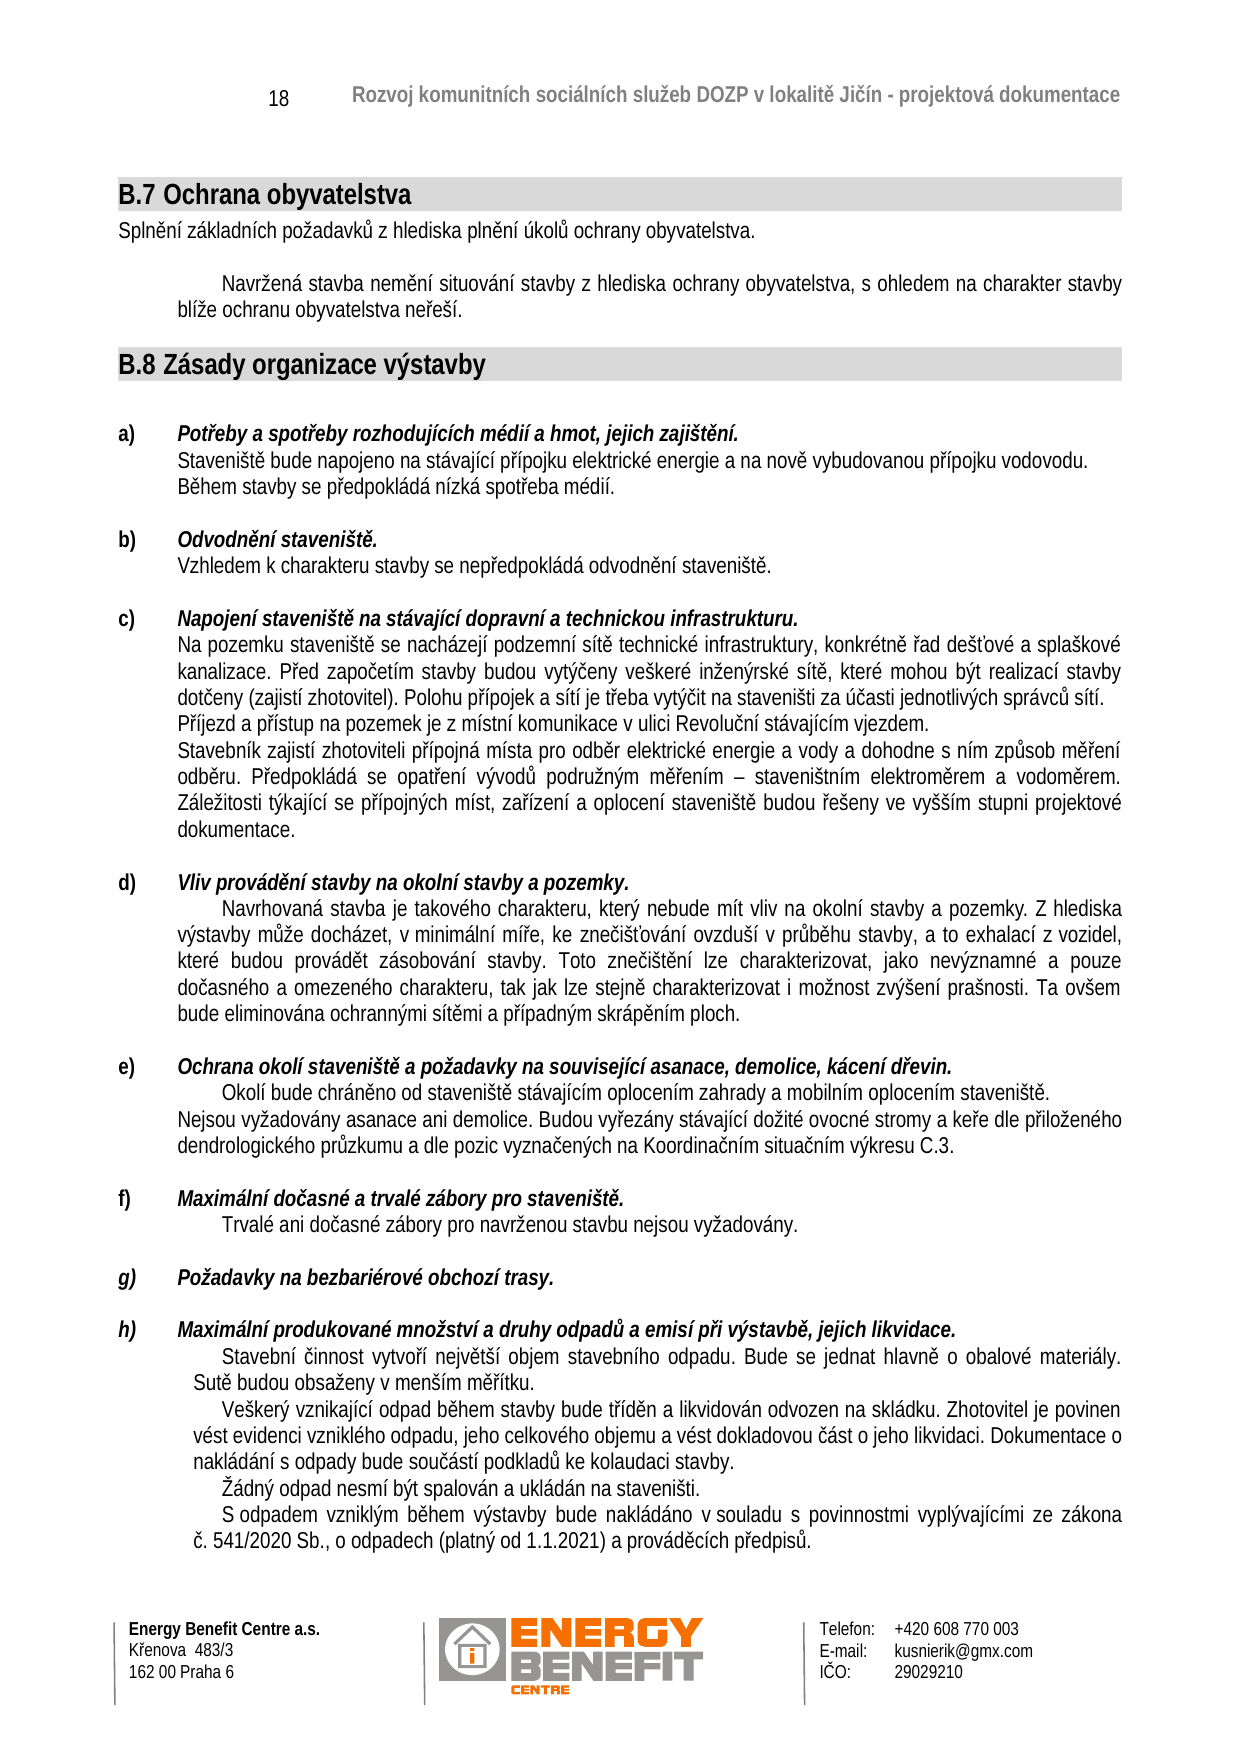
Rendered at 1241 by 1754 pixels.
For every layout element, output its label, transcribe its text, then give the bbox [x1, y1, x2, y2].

list Maximální dočasné a trvalé zábory pro staveniště. [118, 1185, 1122, 1211]
text Stavební činnost vytvoří největší objem stavebního odpadu. Bude se jednat hlavně o obalové materiály. Sutě budou obsaženy v menším měřítku. [193, 1343, 1122, 1396]
list Vliv provádění stavby na okolní stavby a pozemky. [118, 868, 1122, 895]
text Navržená stavba nemění situování stavby z hlediska ochrany obyvatelstva, s ohledem na charakter stavby blíže ochranu obyvatelstva neřeší. [177, 269, 1122, 322]
subtitle B.8 Zásady organizace výstavby [118, 347, 1122, 381]
text Staveniště bude napojeno na stávající přípojku elektrické energie a na nově vybudovanou přípojku vodovodu. [177, 447, 1122, 473]
subtitle B.7 Ochrana obyvatelstva [118, 177, 1122, 211]
text Trvalé ani dočasné zábory pro navrženou stavbu nejsou vyžadovány. [177, 1211, 1122, 1237]
text Stavebník zajistí zhotoviteli přípojná místa pro odběr elektrické energie a vody a dohodne s ním způsob měření odběru. Předpokládá se opatření vývodů podružným měřením – staveništním elektroměrem a vodoměrem. Záležitosti týkající se přípojných míst, zařízení a oplocení staveniště budou řešeny ve vyšším stupni projektové dokumentace. [177, 737, 1122, 842]
list Odvodnění staveniště. [118, 526, 1122, 552]
list Maximální produkované množství a druhy odpadů a emisí při výstavbě, jejich likvidace. [118, 1316, 1122, 1343]
text Okolí bude chráněno od staveniště stávajícím oplocením zahrady a mobilním oplocením staveniště. [177, 1079, 1122, 1106]
list Požadavky na bezbariérové obchozí trasy. [118, 1264, 1122, 1290]
list Napojení staveniště na stávající dopravní a technickou infrastrukturu. [118, 605, 1122, 631]
list Potřeby a spotřeby rozhodujících médií a hmot, jejich zajištění. [118, 420, 1122, 447]
text Příjezd a přístup na pozemek je z místní komunikace v ulici Revoluční stávajícím vjezdem. [177, 710, 1122, 737]
text Splnění základních požadavků z hlediska plnění úkolů ochrany obyvatelstva. [118, 217, 1122, 243]
text Navrhovaná stavba je takového charakteru, který nebude mít vliv na okolní stavby a pozemky. Z hlediska výstavby může docházet, v minimální míře, ke znečišťování ovzduší v průběhu stavby, a to exhalací z vozidel, které budou provádět zásobování stavby. Toto znečištění lze charakterizovat, jako nevýznamné a pouze dočasného a omezeného charakteru, tak jak lze stejně charakterizovat i možnost zvýšení prašnosti. Ta ovšem bude eliminována ochrannými sítěmi a případným skrápěním ploch. [177, 895, 1122, 1027]
text Na pozemku staveniště se nacházejí podzemní sítě technické infrastruktury, konkrétně řad dešťové a splaškové kanalizace. Před započetím stavby budou vytýčeny veškeré inženýrské sítě, které mohou být realizací stavby dotčeny (zajistí zhotovitel). Polohu přípojek a sítí je třeba vytýčit na staveništi za účasti jednotlivých správců sítí. [177, 631, 1122, 710]
list Ochrana okolí staveniště a požadavky na související asanace, demolice, kácení dřevin. [118, 1053, 1122, 1079]
text Vzhledem k charakteru stavby se nepředpokládá odvodnění staveniště. [177, 552, 1122, 578]
text Žádný odpad nesmí být spalován a ukládán na staveništi. [193, 1474, 1122, 1501]
text Během stavby se předpokládá nízká spotřeba médií. [177, 473, 1122, 499]
text Nejsou vyžadovány asanace ani demolice. Budou vyřezány stávající dožité ovocné stromy a keře dle přiloženého dendrologického průzkumu a dle pozic vyznačených na Koordinačním situačním výkresu C.3. [177, 1106, 1122, 1158]
text S odpadem vzniklým během výstavby bude nakládáno v souladu s povinnostmi vyplývajícími ze zákona č. 541/2020 Sb., o odpadech (platný od 1.1.2021) a prováděcích předpisů. [193, 1501, 1122, 1554]
text Veškerý vznikající odpad během stavby bude tříděn a likvidován odvozen na skládku. Zhotovitel je povinen vést evidenci vzniklého odpadu, jeho celkového objemu a vést dokladovou část o jeho likvidaci. Dokumentace o nakládání s odpady bude součástí podkladů ke kolaudaci stavby. [193, 1396, 1122, 1474]
